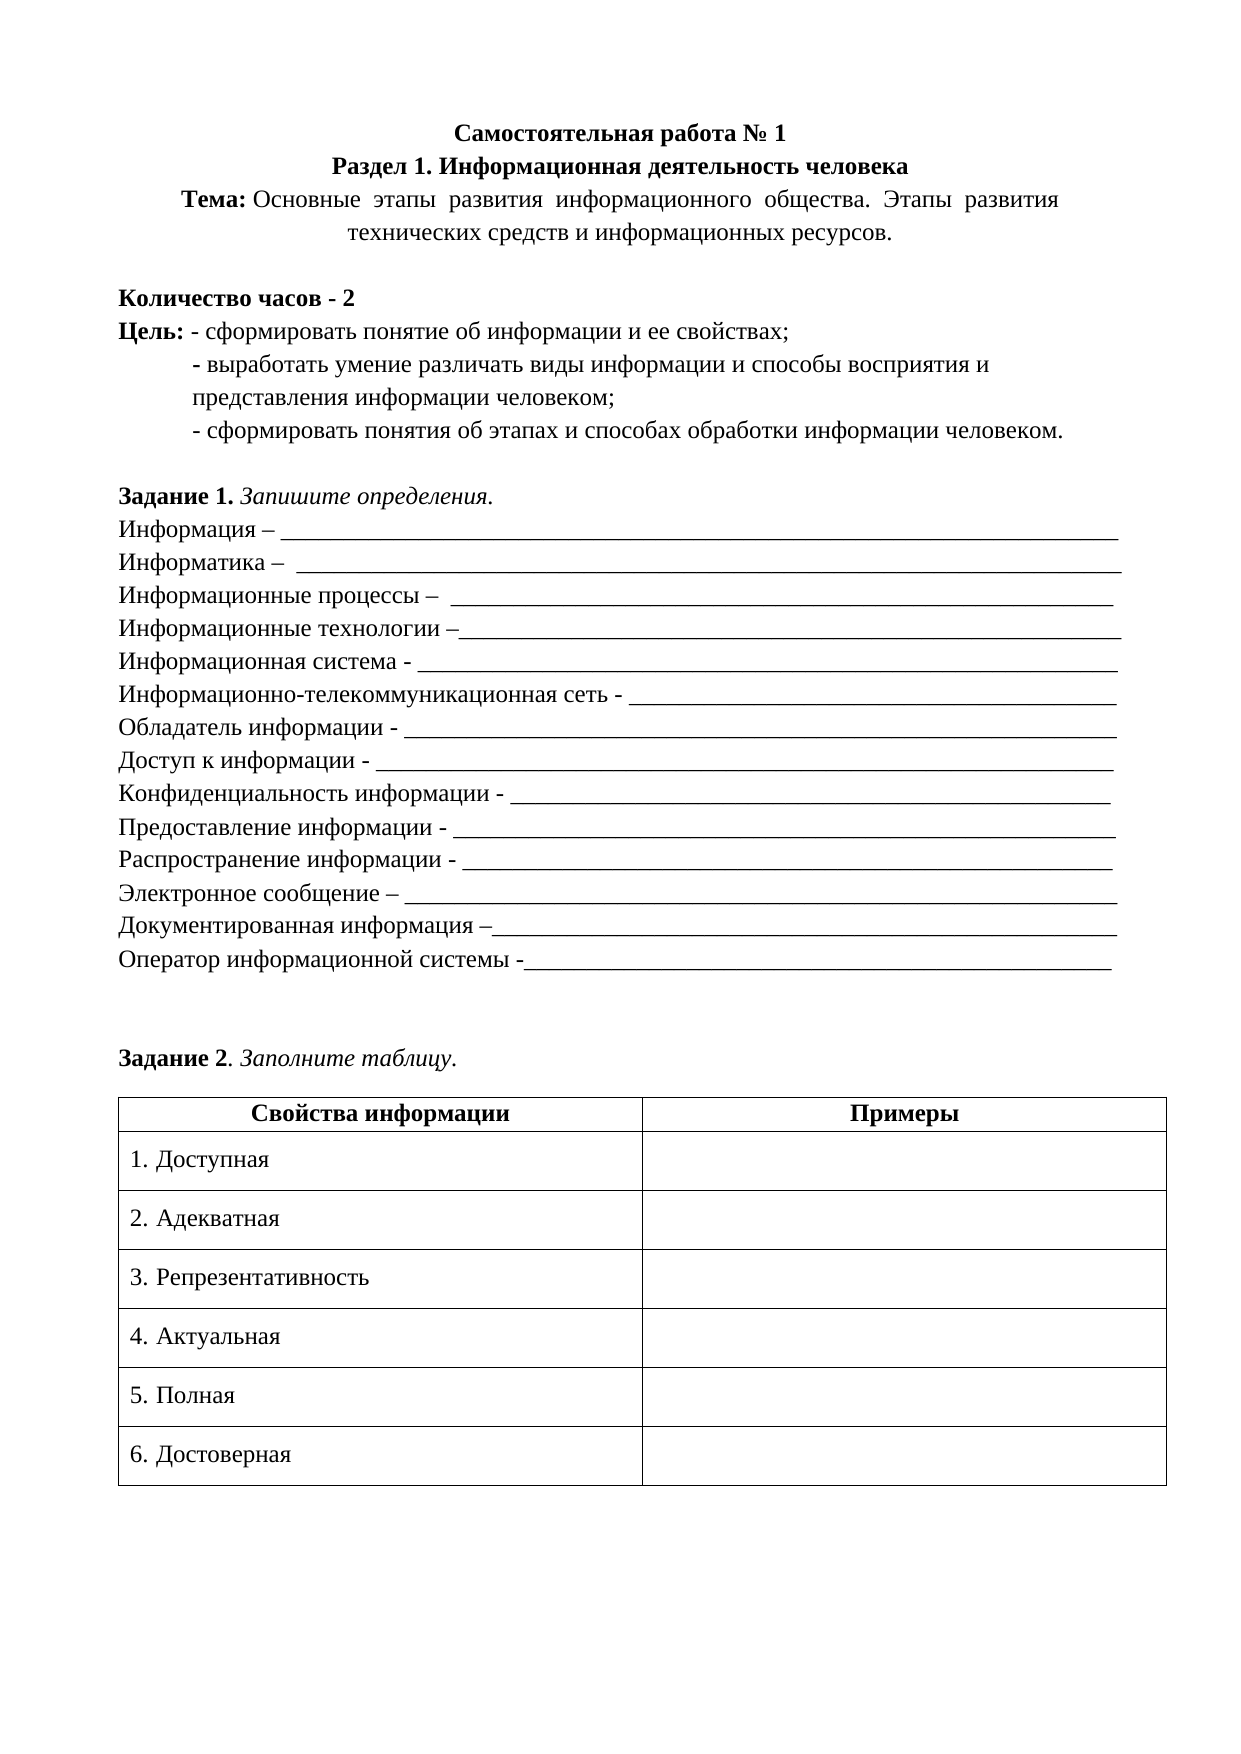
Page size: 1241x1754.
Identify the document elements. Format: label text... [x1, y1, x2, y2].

text Обладатель информации - _________________________________________________________ [118, 712, 1122, 741]
text - выработать умение различать виды информации и способы восприятия и представления информации человеком; [192, 349, 1122, 411]
text Конфиденциальность информации - ________________________________________________ [118, 778, 1122, 807]
table_cell [643, 1309, 1166, 1367]
text Задание 1. Запишите определения. [118, 481, 1122, 510]
table_cell [643, 1427, 1166, 1485]
table_cell Актуальная [119, 1309, 642, 1367]
text Доступ к информации - ___________________________________________________________ [118, 746, 1122, 774]
table_header Свойства информации [119, 1098, 642, 1131]
text - сформировать понятия об этапах и способах обработки информации человеком. [192, 415, 1122, 444]
text Количество часов - 2 [118, 283, 1122, 312]
table_cell Репрезентативность [119, 1250, 642, 1308]
text Распространение информации - ____________________________________________________ [118, 844, 1122, 873]
table_cell Полная [119, 1368, 642, 1426]
text Оператор информационной системы -_______________________________________________ [118, 944, 1122, 972]
text Информационные технологии –_____________________________________________________ [118, 613, 1122, 642]
text Задание 2. Заполните таблицу. [118, 1043, 1122, 1071]
table_cell [643, 1250, 1166, 1308]
table_header Примеры [643, 1098, 1166, 1131]
text Документированная информация –__________________________________________________ [118, 911, 1122, 939]
text Раздел 1. Информационная деятельность человека [118, 151, 1122, 180]
table_cell [643, 1132, 1166, 1190]
text Информатика – __________________________________________________________________ [118, 547, 1122, 576]
text Цель: - сформировать понятие об информации и ее свойствах; [118, 316, 1122, 345]
text Информация – ___________________________________________________________________ [118, 514, 1122, 543]
text Самостоятельная работа № 1 [118, 118, 1122, 147]
table_cell [643, 1191, 1166, 1249]
text Электронное сообщение – _________________________________________________________ [118, 878, 1122, 906]
text Предоставление информации - _____________________________________________________ [118, 812, 1122, 840]
text Тема: Основные этапы развития информационного общества. Этапы развития технических средств и информационных ресурсов. [118, 184, 1122, 246]
table_cell [643, 1368, 1166, 1426]
text Информационная система - ________________________________________________________ [118, 646, 1122, 675]
text Информационно-телекоммуникационная сеть - _______________________________________ [118, 679, 1122, 708]
table_cell Доступная [119, 1132, 642, 1190]
text Информационные процессы – _____________________________________________________ [118, 580, 1122, 609]
table_cell Адекватная [119, 1191, 642, 1249]
table_cell Достоверная [119, 1427, 642, 1485]
